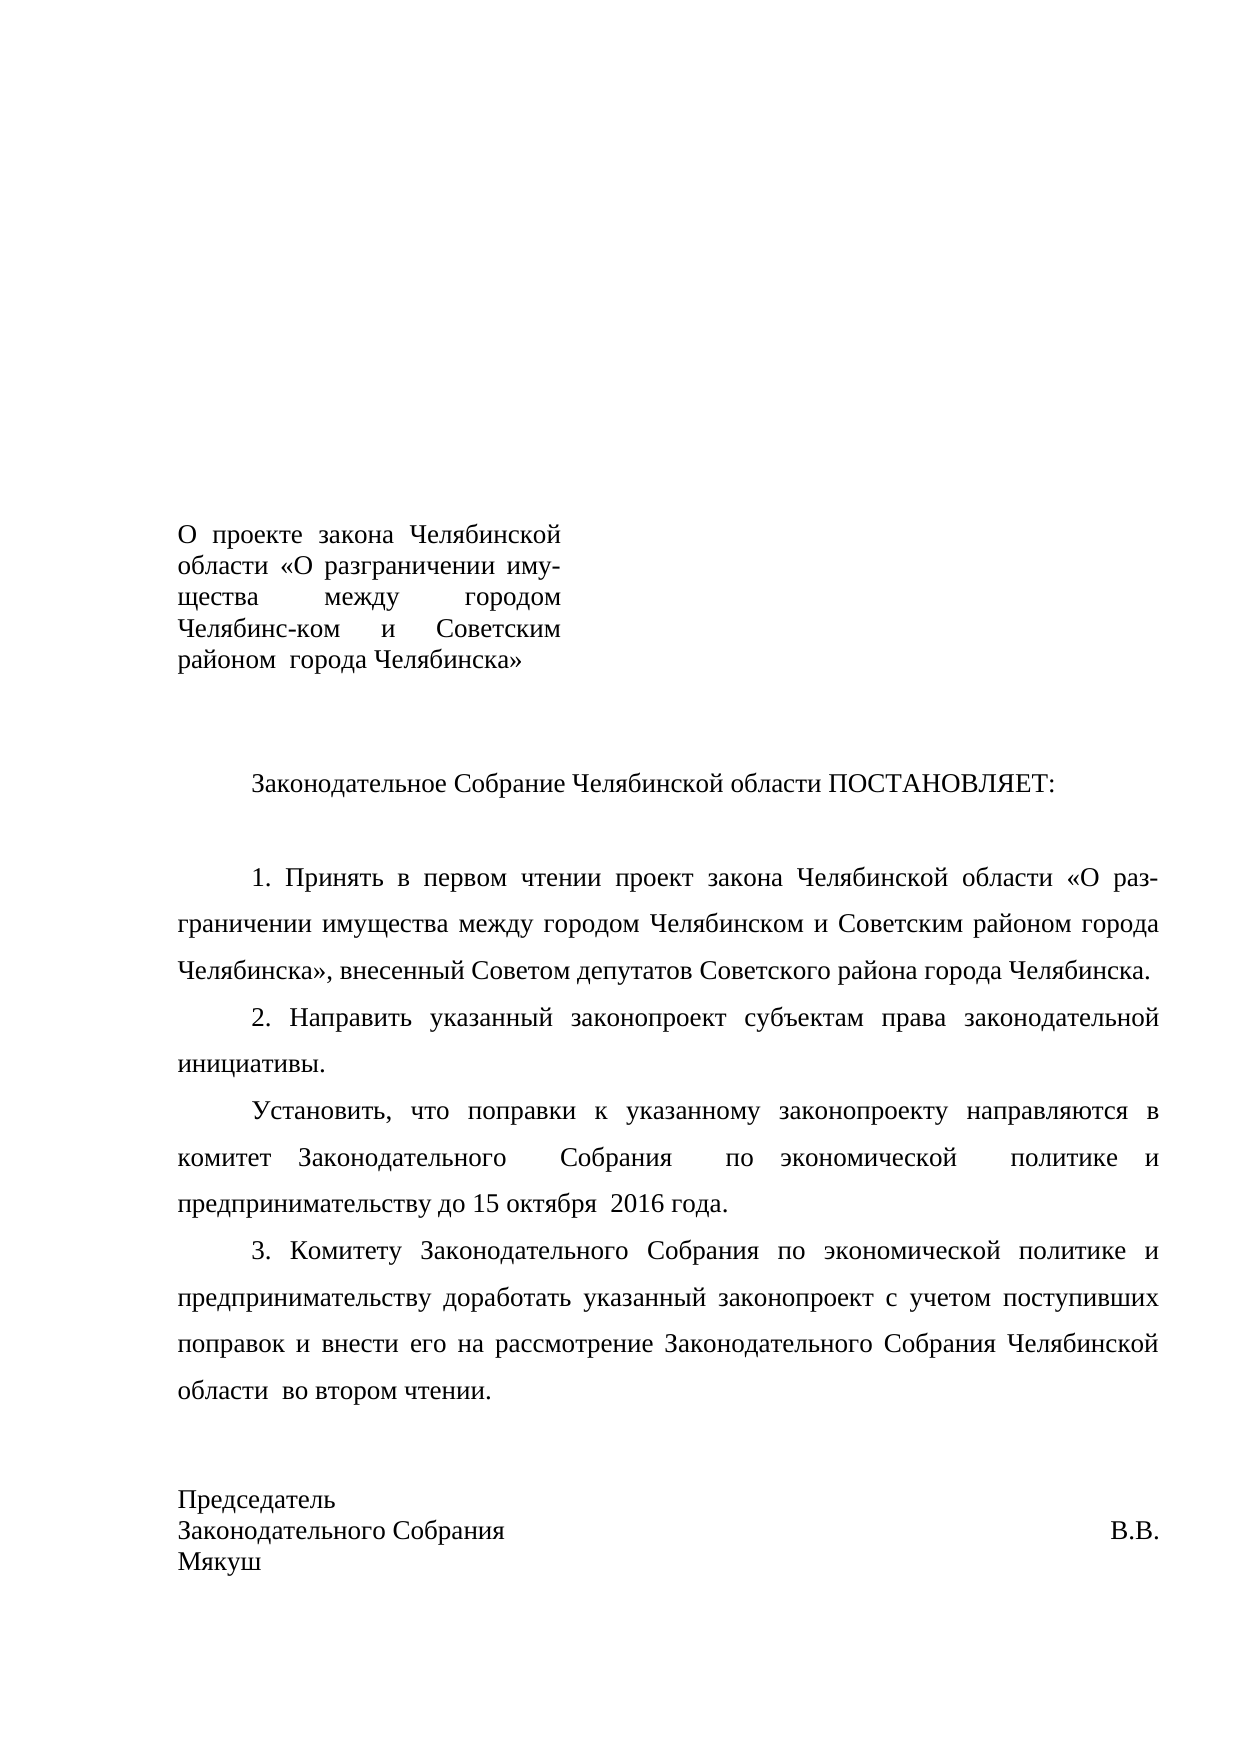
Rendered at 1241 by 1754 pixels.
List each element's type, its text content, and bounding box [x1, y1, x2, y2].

text Законодательное Собрание Челябинской области ПОСТАНОВЛЯЕТ: [177, 767, 1160, 798]
text Законодательного Собрания В.В. Мякуш [177, 1514, 1160, 1577]
text Председатель [177, 1483, 1160, 1514]
text 1. Принять в первом чтении проект закона Челябинской области «О раз-граничении имущества между городом Челябинском и Советским районом города Челябинска», внесенный Советом депутатов Советского района города Челябинска. [177, 861, 1160, 985]
text 3. Комитету Законодательного Собрания по экономической политике и предпринимательству доработать указанный законопроект с учетом поступивших поправок и внести его на рассмотрение Законодательного Собрания Челябинской области во втором чтении. [177, 1234, 1160, 1405]
text 2. Направить указанный законопроект субъектам права законодательной инициативы. [177, 1001, 1160, 1079]
text Установить, что поправки к указанному законопроекту направляются в комитет Законодательного Собрания по экономической политике и предпринимательству до 15 октября 2016 года. [177, 1094, 1160, 1219]
text О проекте закона Челябинской области «О разграничении иму-щества между городом Челябинс-ком и Советским районом города Челябинска» [177, 518, 561, 674]
